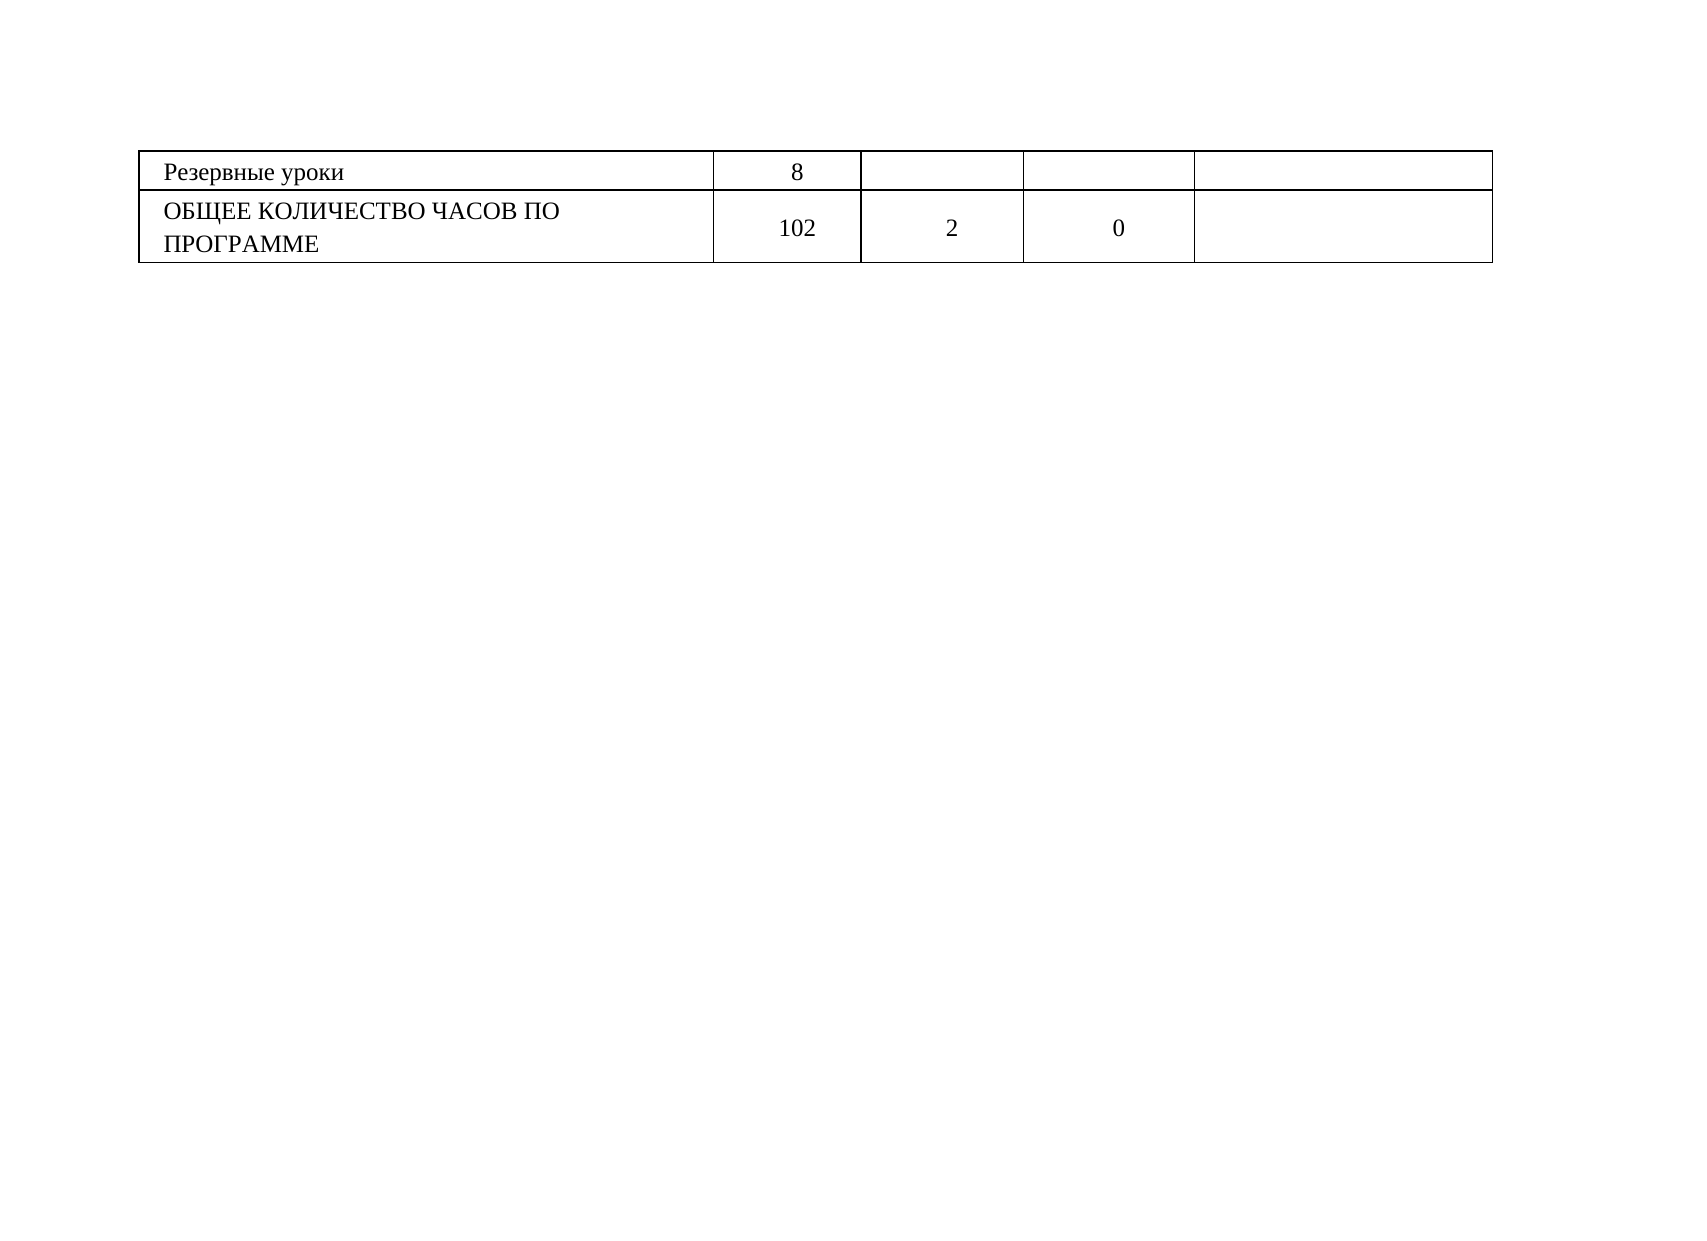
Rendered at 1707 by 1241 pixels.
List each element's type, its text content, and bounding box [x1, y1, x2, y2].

table_cell 0 [1024, 191, 1194, 262]
table_cell 102 [714, 191, 860, 262]
table_cell [862, 152, 1023, 189]
table_cell 8 [714, 152, 860, 189]
table_cell [1195, 152, 1492, 189]
table_cell [1195, 191, 1492, 262]
table_cell 2 [862, 191, 1023, 262]
table_cell [1024, 152, 1194, 189]
table_cell ОБЩЕЕ КОЛИЧЕСТВО ЧАСОВ ПО ПРОГРАММЕ [140, 191, 713, 262]
table_cell Резервные уроки [140, 152, 713, 189]
